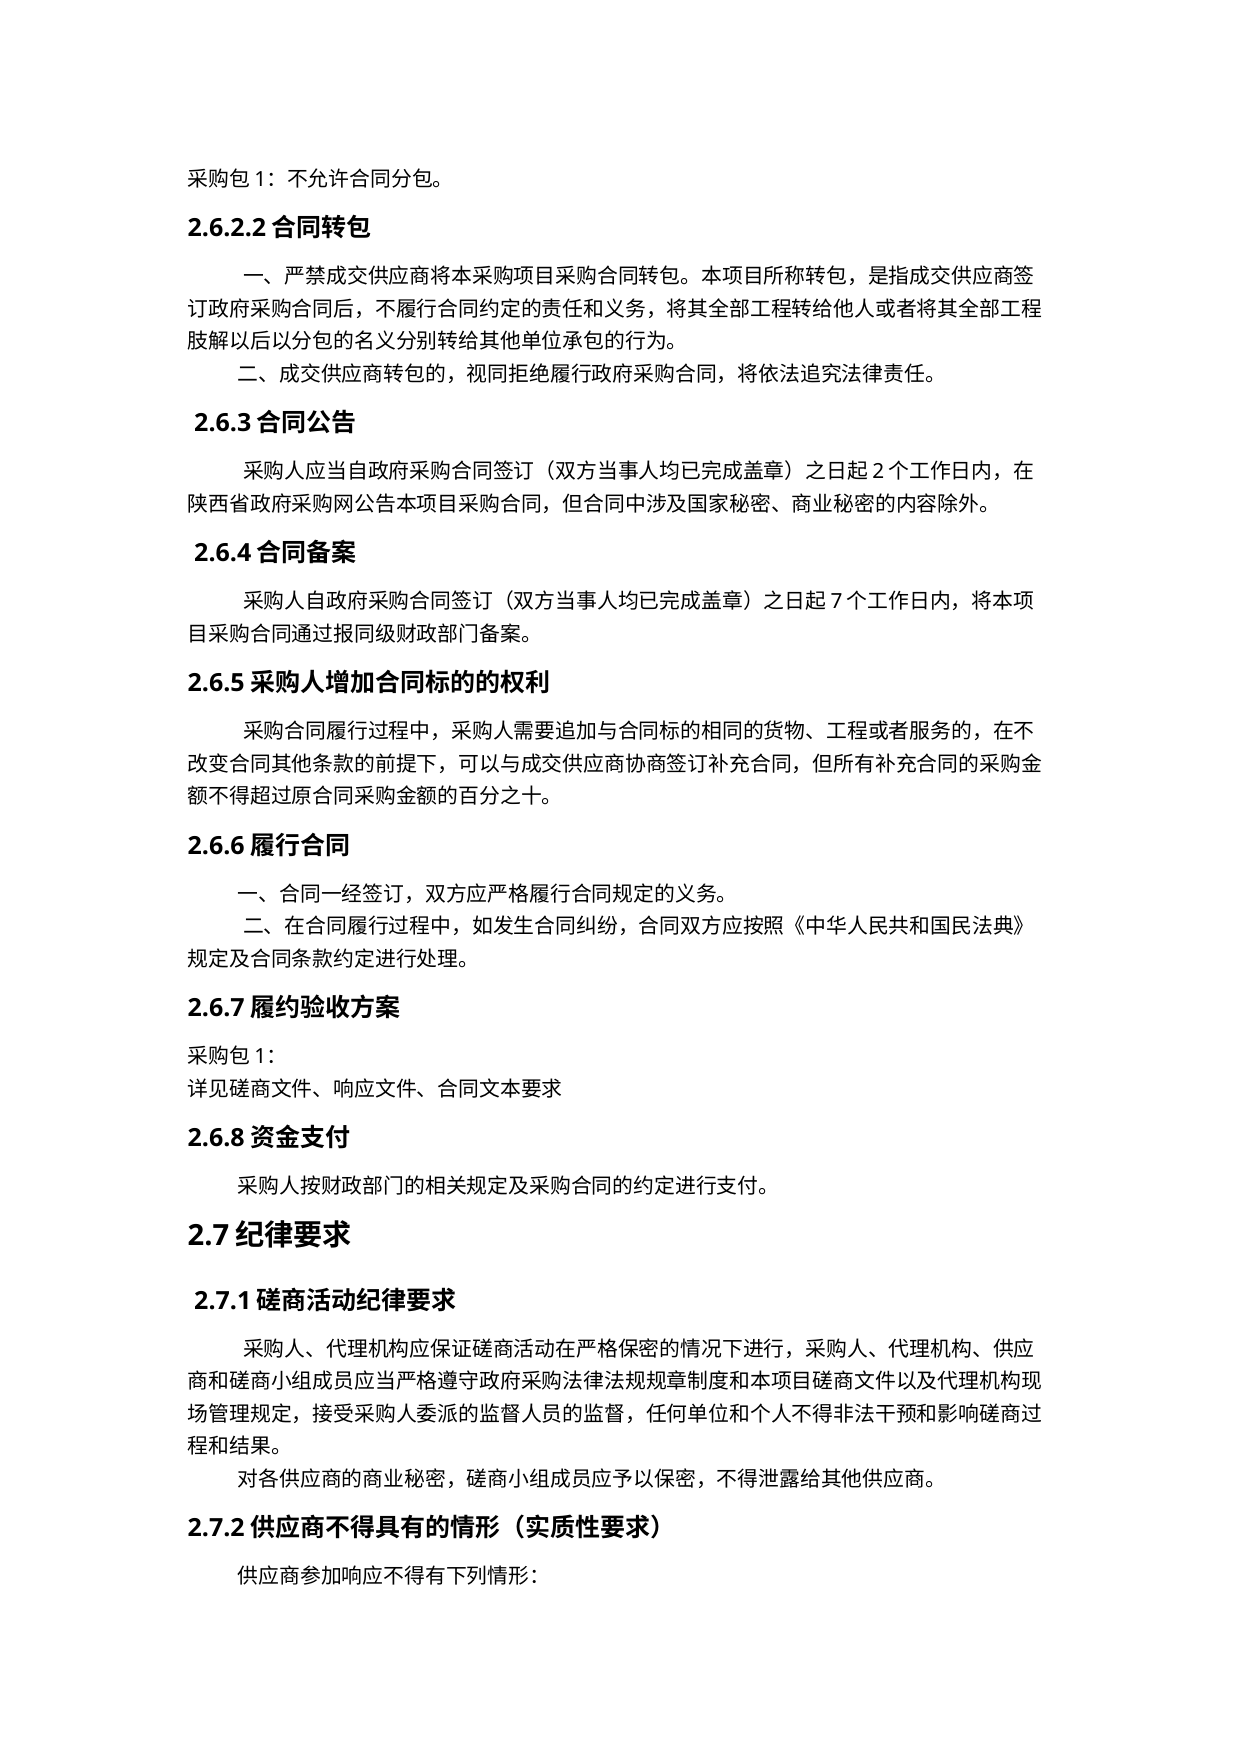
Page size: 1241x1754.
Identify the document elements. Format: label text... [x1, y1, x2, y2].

text 采购人应当自政府采购合同签订（双方当事人均已完成盖章）之日起2个工作日内，在陕西省政府采购网公告本项目采购合同，但合同中涉及国家秘密、商业秘密的内容除外。 [187, 454, 1053, 519]
text 采购人自政府采购合同签订（双方当事人均已完成盖章）之日起7个工作日内，将本项目采购合同通过报同级财政部门备案。 [187, 584, 1053, 649]
text 采购包1：不允许合同分包。 [187, 162, 1053, 194]
text 详见磋商文件、响应文件、合同文本要求 [187, 1072, 1053, 1104]
text 2.6.8资金支付 [187, 1104, 1053, 1169]
text 供应商参加响应不得有下列情形： [187, 1559, 1053, 1592]
text 2.6.3合同公告 [187, 389, 1053, 454]
text 2.6.5采购人增加合同标的的权利 [187, 649, 1053, 714]
text 2.6.6履行合同 [187, 812, 1053, 877]
text 对各供应商的商业秘密，磋商小组成员应予以保密，不得泄露给其他供应商。 [187, 1462, 1053, 1494]
text 采购人按财政部门的相关规定及采购合同的约定进行支付。 [187, 1169, 1053, 1202]
text 二、成交供应商转包的，视同拒绝履行政府采购合同，将依法追究法律责任。 [187, 357, 1053, 389]
text 一、严禁成交供应商将本采购项目采购合同转包。本项目所称转包，是指成交供应商签订政府采购合同后，不履行合同约定的责任和义务，将其全部工程转给他人或者将其全部工程肢解以后以分包的名义分别转给其他单位承包的行为。 [187, 259, 1053, 357]
text 二、在合同履行过程中，如发生合同纠纷，合同双方应按照《中华人民共和国民法典》规定及合同条款约定进行处理。 [187, 909, 1053, 974]
text 采购包1： [187, 1039, 1053, 1072]
text 2.6.4合同备案 [187, 519, 1053, 584]
text 2.6.7履约验收方案 [187, 974, 1053, 1039]
text 2.7.2供应商不得具有的情形（实质性要求） [187, 1494, 1053, 1559]
text 一、合同一经签订，双方应严格履行合同规定的义务。 [187, 877, 1053, 909]
text 2.6.2.2合同转包 [187, 194, 1053, 259]
text 2.7.1磋商活动纪律要求 [187, 1267, 1053, 1332]
text 采购合同履行过程中，采购人需要追加与合同标的相同的货物、工程或者服务的，在不改变合同其他条款的前提下，可以与成交供应商协商签订补充合同，但所有补充合同的采购金额不得超过原合同采购金额的百分之十。 [187, 714, 1053, 812]
text 采购人、代理机构应保证磋商活动在严格保密的情况下进行，采购人、代理机构、供应商和磋商小组成员应当严格遵守政府采购法律法规规章制度和本项目磋商文件以及代理机构现场管理规定，接受采购人委派的监督人员的监督，任何单位和个人不得非法干预和影响磋商过程和结果。 [187, 1332, 1053, 1462]
text 2.7纪律要求 [187, 1202, 1053, 1267]
